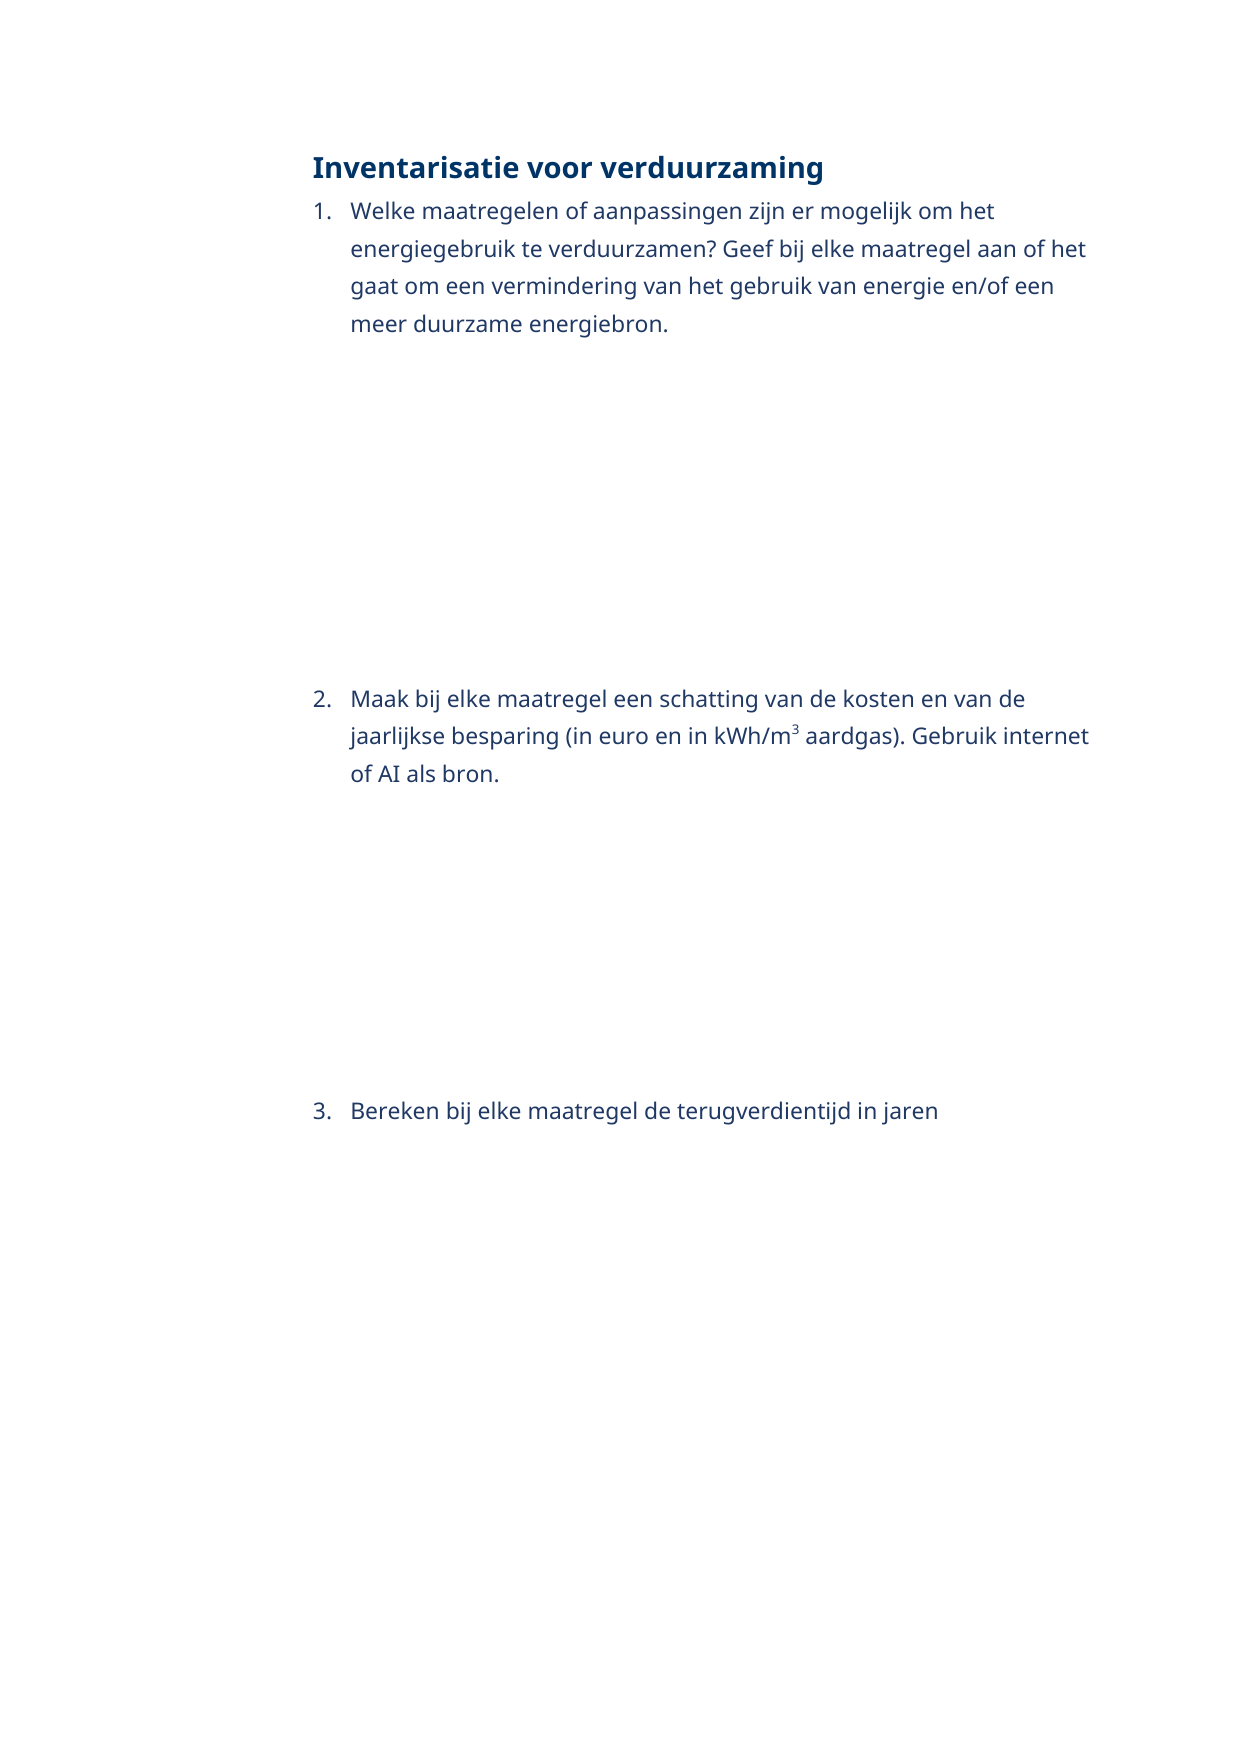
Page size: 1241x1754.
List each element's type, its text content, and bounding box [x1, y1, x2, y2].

list Maak bij elke maatregel een schatting van de kosten en van de jaarlijkse besparing (in euro en in kWh/m3 aardgas). Gebruik internet of AI als bron. [313, 683, 1093, 789]
list Bereken bij elke maatregel de terugverdientijd in jaren [313, 1095, 1093, 1126]
list Welke maatregelen of aanpassingen zijn er mogelijk om het energiegebruik te verduurzamen? Geef bij elke maatregel aan of het gaat om een vermindering van het gebruik van energie en/of een meer duurzame energiebron. [313, 195, 1093, 339]
text Inventarisatie voor verduurzaming [148, 148, 1093, 187]
